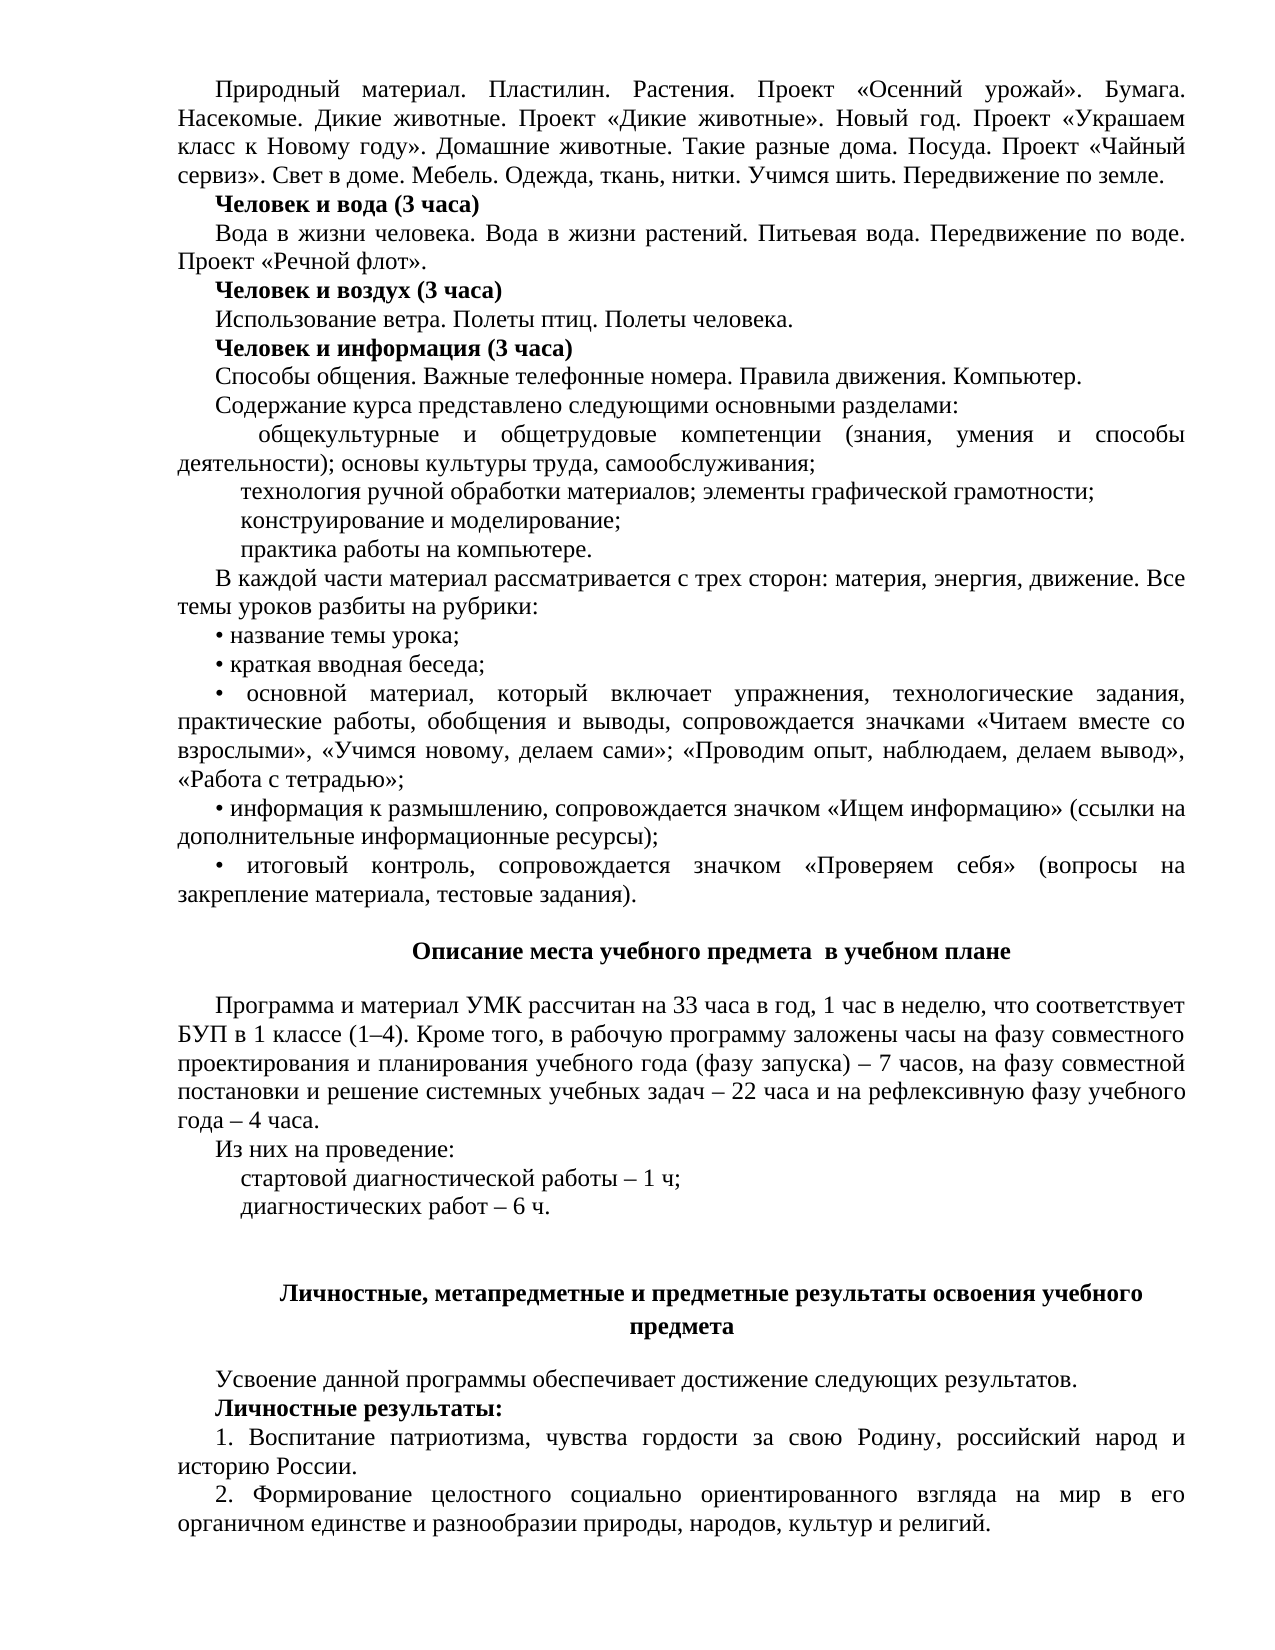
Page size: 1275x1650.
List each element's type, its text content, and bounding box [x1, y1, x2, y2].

text Содержание курса представлено следующими основными разделами: [177, 390, 1186, 419]
text • название темы урока; [177, 620, 1186, 649]
text • основной материал, который включает упражнения, технологические задания, практические работы, обобщения и выводы, сопровождается значками «Читаем вместе со взрослыми», «Учимся новому, делаем сами»; «Проводим опыт, наблюдаем, делаем вывод», «Работа с тетрадью»; [177, 678, 1186, 793]
text  технология ручной обработки материалов; элементы графической грамотности; [177, 476, 1186, 505]
text  практика работы на компьютере. [177, 534, 1186, 563]
text • информация к размышлению, сопровождается значком «Ищем информацию» (ссылки на дополнительные информационные ресурсы); [177, 793, 1186, 850]
text Программа и материал УМК рассчитан на 33 часа в год, 1 час в неделю, что соответствует БУП в 1 классе (1–4). Кроме того, в рабочую программу заложены часы на фазу совместного проектирования и планирования учебного года (фазу запуска) – 7 часов, на фазу совместной постановки и решение системных учебных задач – 22 часа и на рефлексивную фазу учебного года – 4 часа. [177, 990, 1186, 1134]
text 2. Формирование целостного социально ориентированного взгляда на мир в его органичном единстве и разнообразии природы, народов, культур и религий. [177, 1479, 1186, 1537]
text  диагностических работ – 6 ч. [177, 1191, 1186, 1220]
text Личностные, метапредметные и предметные результаты освоения учебного предмета [177, 1278, 1186, 1339]
text Вода в жизни человека. Вода в жизни растений. Питьевая вода. Передвижение по воде. Проект «Речной флот». [177, 218, 1186, 275]
text Описание места учебного предмета в учебном плане [177, 936, 1186, 965]
text Человек и воздух (3 часа) [177, 275, 1186, 304]
text Природный материал. Пластилин. Растения. Проект «Осенний урожай». Бумага. Насекомые. Дикие животные. Проект «Дикие животные». Новый год. Проект «Украшаем класс к Новому году». Домашние животные. Такие разные дома. Посуда. Проект «Чайный сервиз». Свет в доме. Мебель. Одежда, ткань, нитки. Учимся шить. Передвижение по земле. [177, 74, 1186, 189]
text • краткая вводная беседа; [177, 649, 1186, 678]
text Человек и вода (3 часа) [177, 189, 1186, 218]
text В каждой части материал рассматривается с трех сторон: материя, энергия, движение. Все темы уроков разбиты на рубрики: [177, 563, 1186, 620]
text Человек и информация (3 часа) [177, 333, 1186, 361]
text Способы общения. Важные телефонные номера. Правила движения. Компьютер. [177, 361, 1186, 390]
text Усвоение данной программы обеспечивает достижение следующих результатов. [177, 1364, 1186, 1393]
text Использование ветра. Полеты птиц. Полеты человека. [177, 304, 1186, 333]
text  конструирование и моделирование; [177, 505, 1186, 534]
text • итоговый контроль, сопровождается значком «Проверяем себя» (вопросы на закрепление материала, тестовые задания). [177, 850, 1186, 908]
text Из них на проведение: [177, 1134, 1186, 1163]
text Личностные результаты: [177, 1393, 1186, 1422]
text 1. Воспитание патриотизма, чувства гордости за свою Родину, российский народ и историю России. [177, 1422, 1186, 1479]
text  общекультурные и общетрудовые компетенции (знания, умения и способы деятельности); основы культуры труда, самообслуживания; [177, 419, 1186, 476]
text  стартовой диагностической работы – 1 ч; [177, 1163, 1186, 1191]
